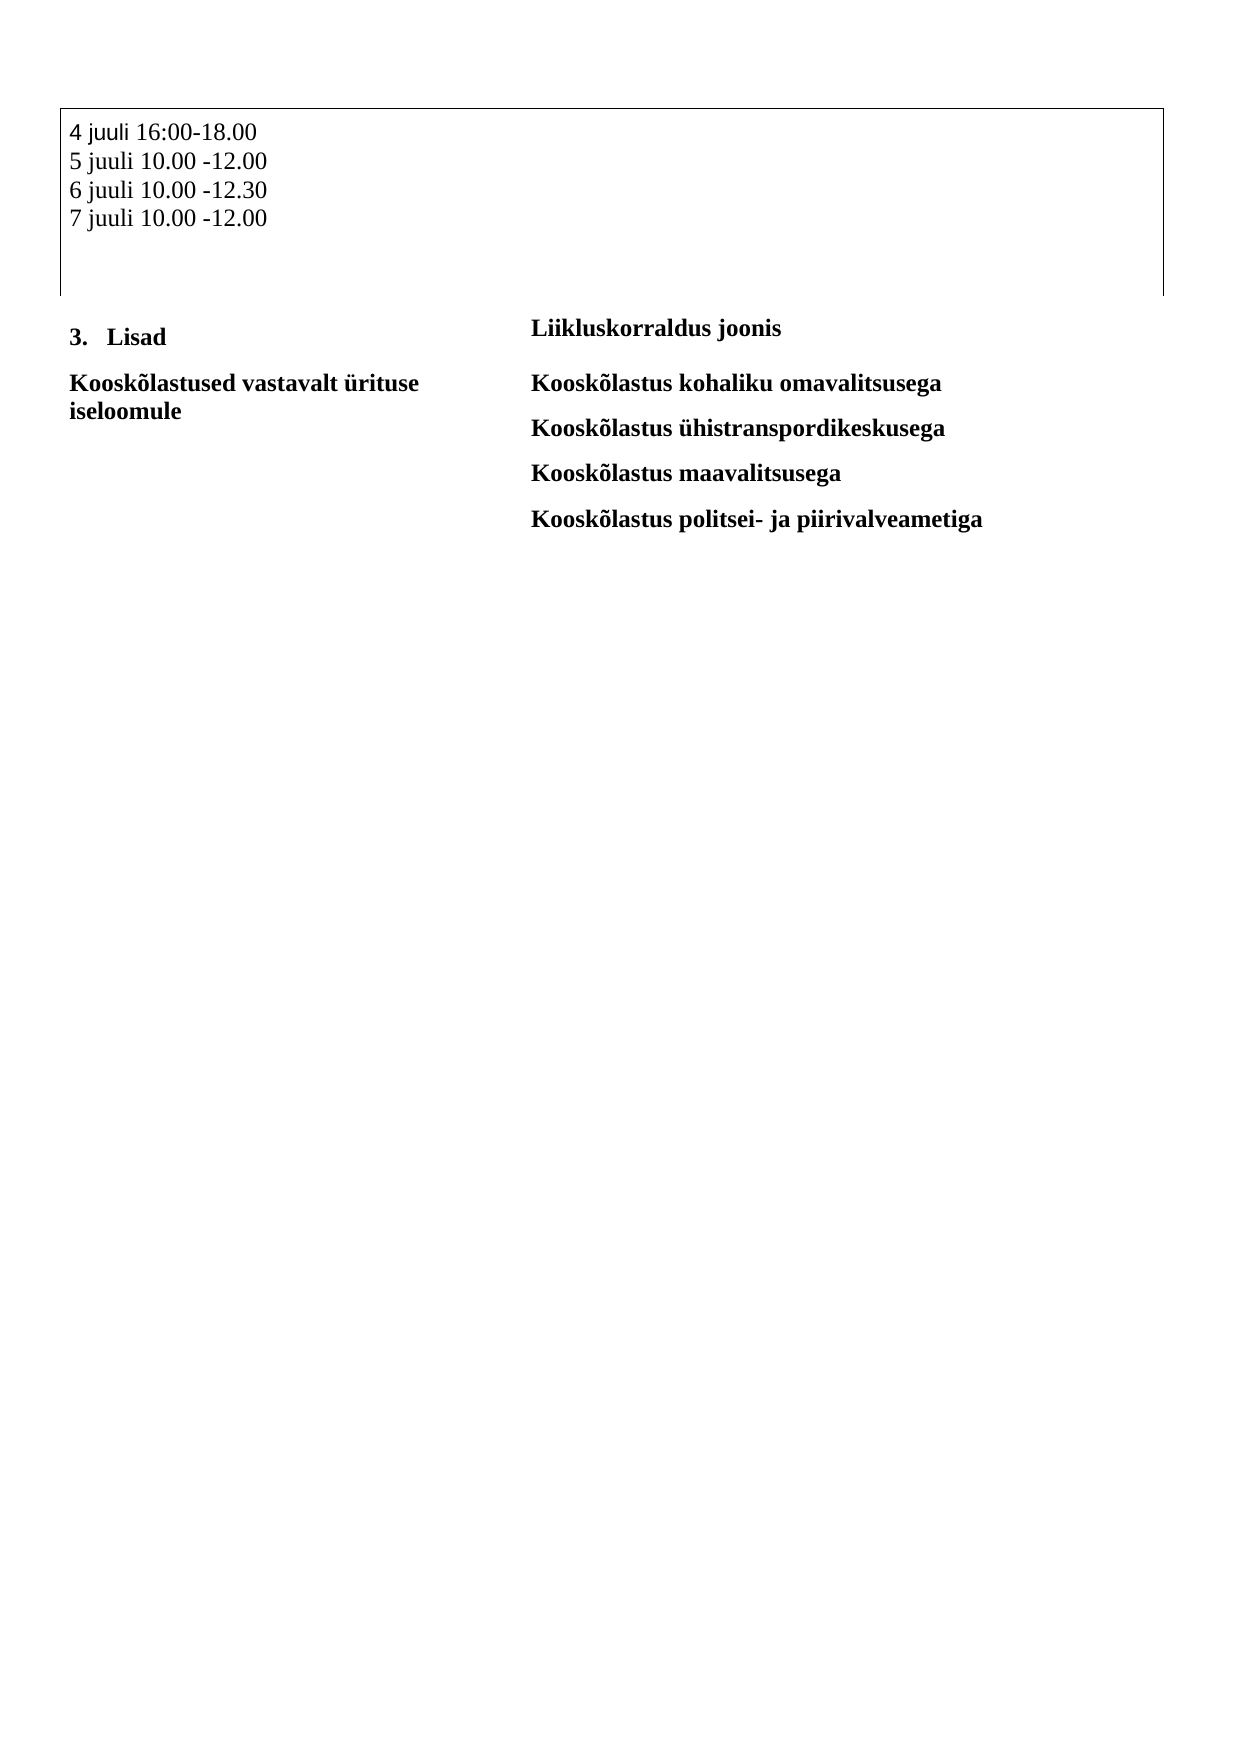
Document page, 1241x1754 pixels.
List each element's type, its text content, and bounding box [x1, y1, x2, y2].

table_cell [61, 109, 1163, 296]
table_cell Kooskõlastus politsei- ja piirivalveametiga [523, 496, 1163, 541]
table_cell Kooskõlastused vastavalt ürituse iseloomule [61, 359, 522, 541]
table_cell 3. Lisad [61, 296, 522, 359]
table_cell Kooskõlastus kohaliku omavalitsusega [523, 359, 1163, 405]
table_cell Kooskõlastus maavalitsusega [523, 450, 1163, 496]
table_cell Liikluskorraldus joonis [523, 296, 1163, 359]
table_cell Kooskõlastus ühistranspordikeskusega [523, 405, 1163, 450]
